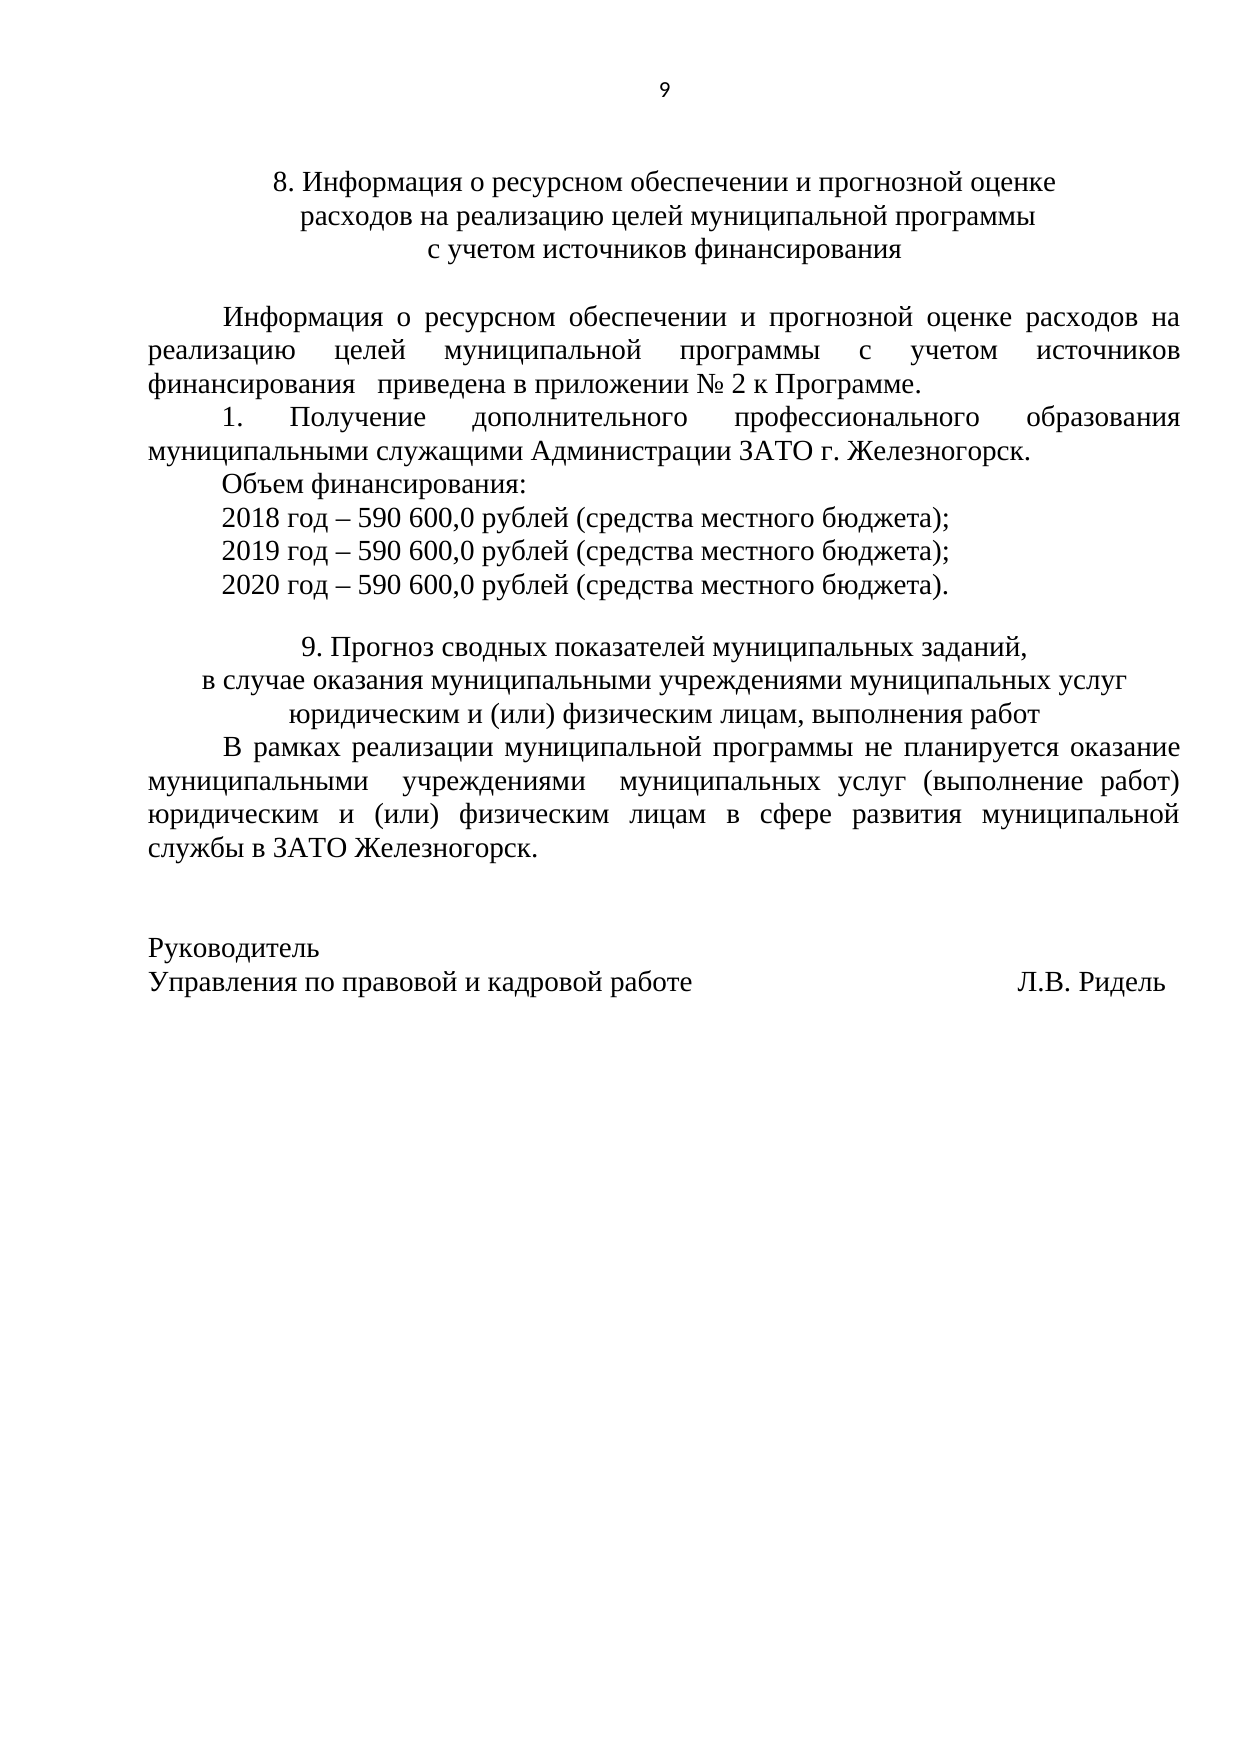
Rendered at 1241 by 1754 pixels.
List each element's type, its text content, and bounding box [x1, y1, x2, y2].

text В рамках реализации муниципальной программы не планируется оказание муниципальными учреждениями муниципальных услуг (выполнение работ) юридическим и (или) физическим лицам в сфере развития муниципальной службы в ЗАТО Железногорск. [148, 729, 1181, 863]
text Руководитель [148, 931, 1181, 964]
text 1. Получение дополнительного профессионального образования муниципальными служащими Администрации ЗАТО г. Железногорск. [148, 399, 1181, 466]
text 2019 год – 590 600,0 рублей (средства местного бюджета); [148, 533, 1181, 567]
text расходов на реализацию целей муниципальной программы [148, 198, 1181, 232]
text 2018 год – 590 600,0 рублей (средства местного бюджета); [148, 500, 1181, 533]
text Информация о ресурсном обеспечении и прогнозной оценке расходов на реализацию целей муниципальной программы с учетом источников финансирования приведена в приложении № 2 к Программе. [148, 299, 1181, 399]
text 9. Прогноз сводных показателей муниципальных заданий, [148, 629, 1181, 662]
text 8. Информация о ресурсном обеспечении и прогнозной оценке [148, 164, 1181, 198]
text с учетом источников финансирования [148, 232, 1181, 265]
text Управления по правовой и кадровой работе Л.В. Ридель [148, 964, 1181, 998]
text 2020 год – 590 600,0 рублей (средства местного бюджета). [148, 567, 1181, 601]
text в случае оказания муниципальными учреждениями муниципальных услуг юридическим и (или) физическим лицам, выполнения работ [148, 662, 1181, 729]
text Объем финансирования: [148, 466, 1181, 500]
